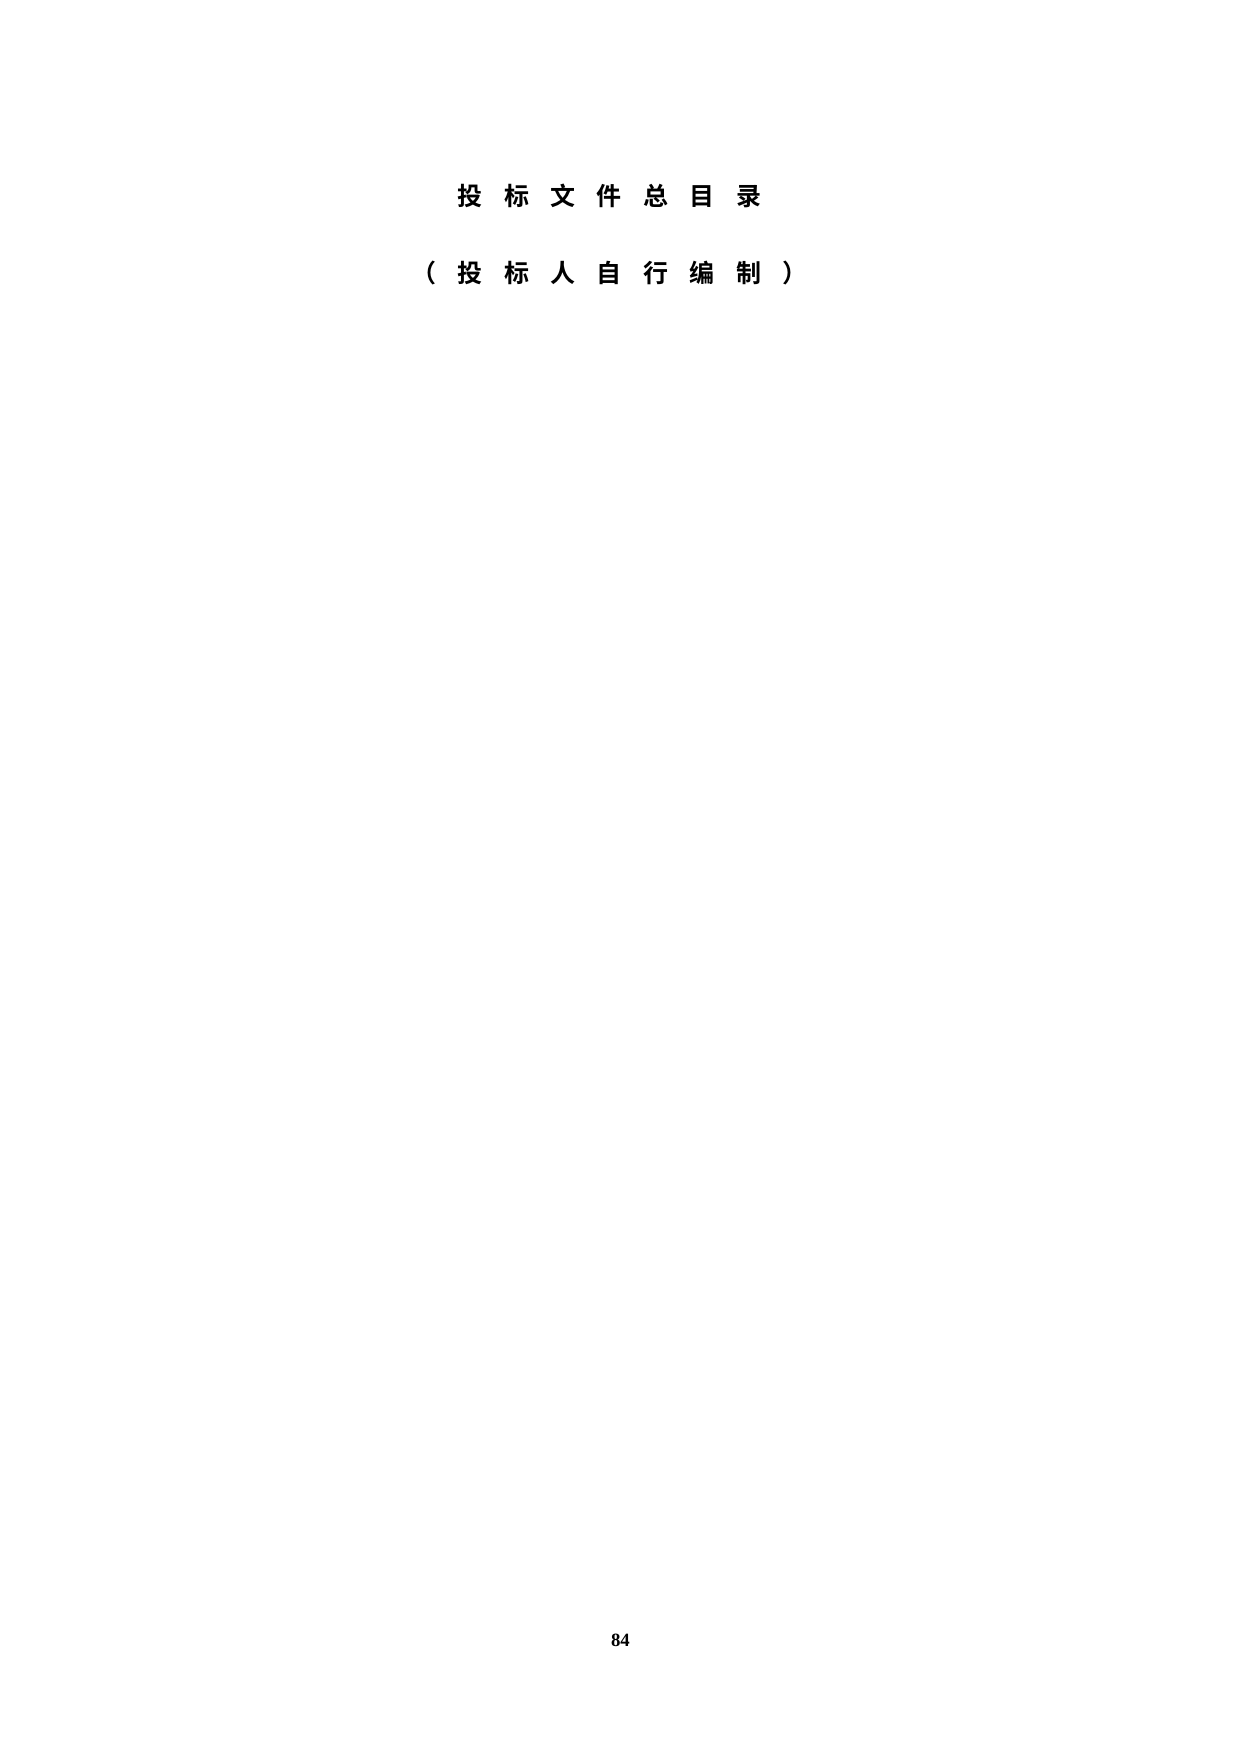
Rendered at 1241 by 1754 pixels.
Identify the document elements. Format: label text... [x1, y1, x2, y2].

text 投标文件总目录 [190, 164, 1050, 224]
text （投标人自行编制） [190, 242, 1050, 301]
